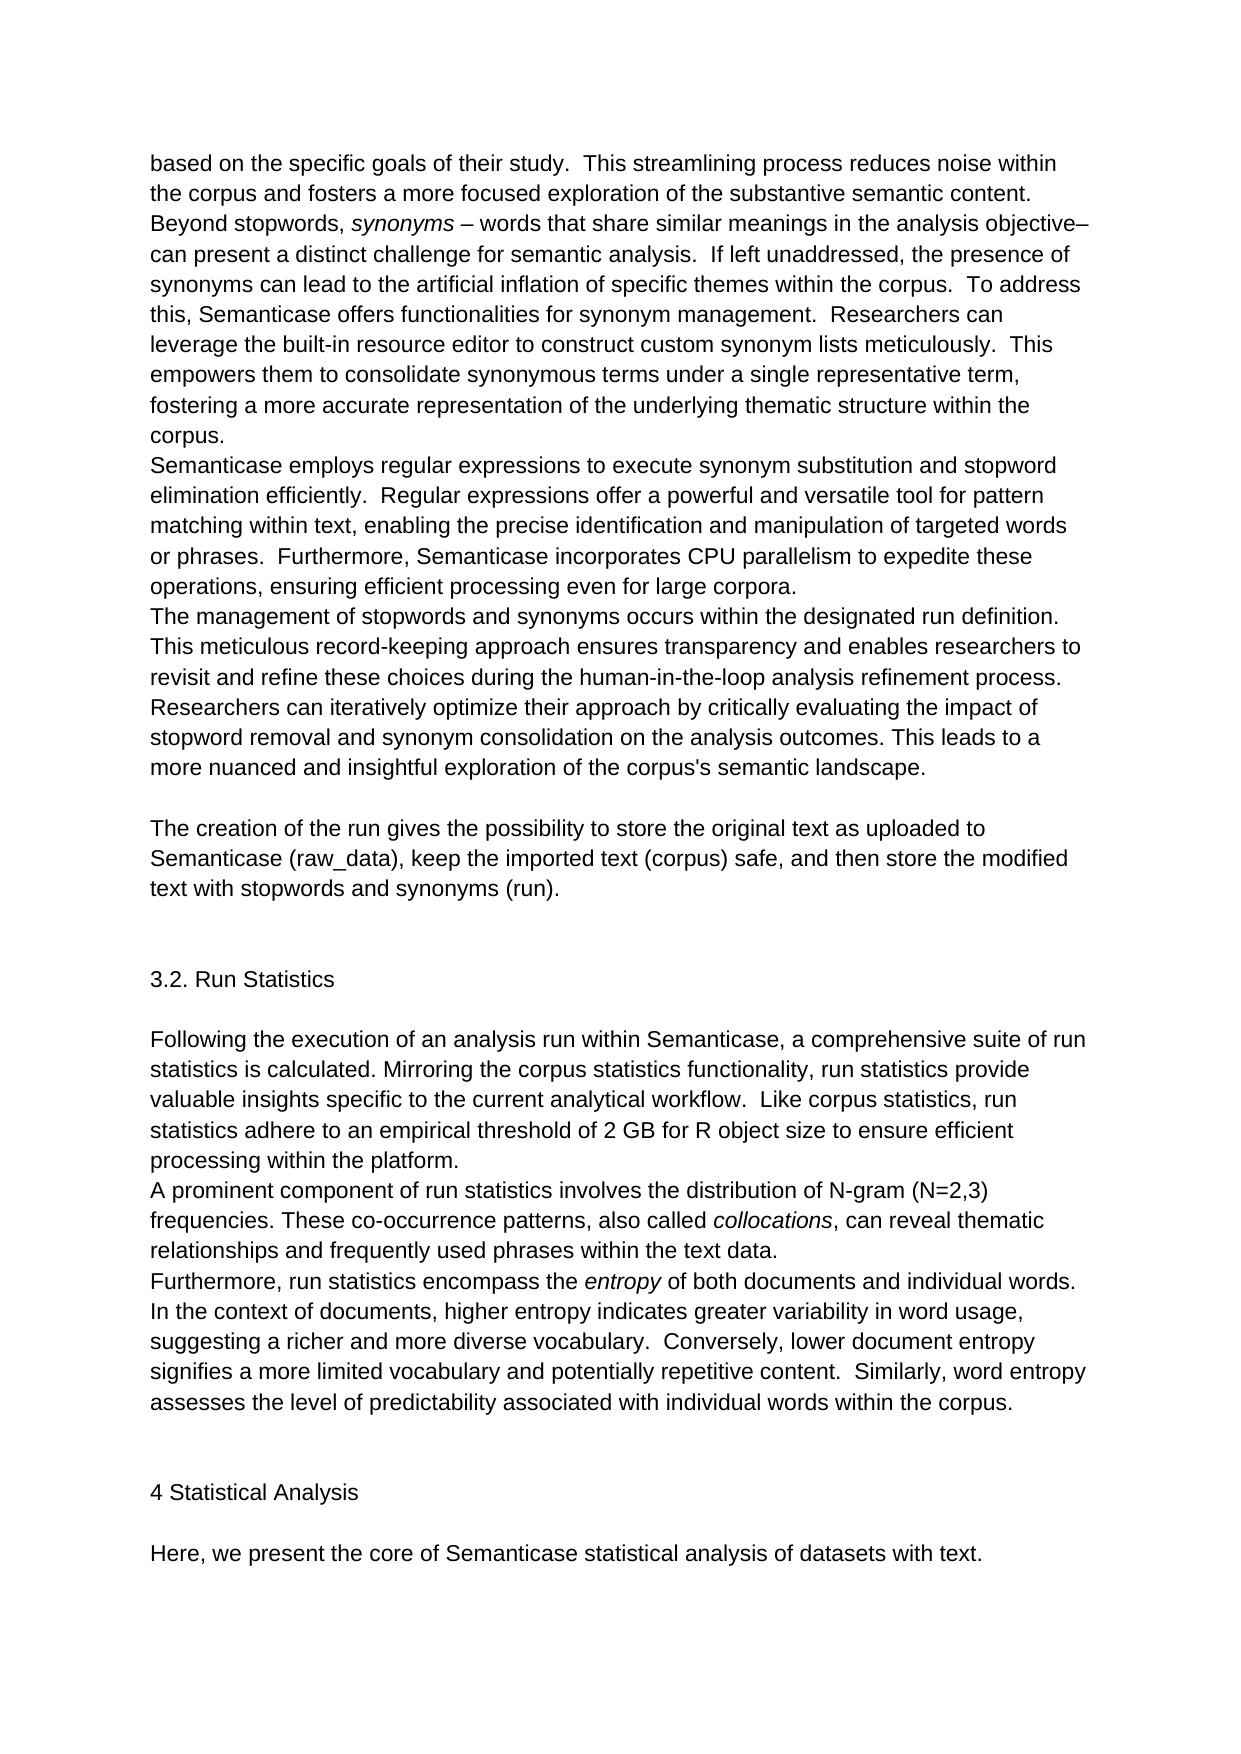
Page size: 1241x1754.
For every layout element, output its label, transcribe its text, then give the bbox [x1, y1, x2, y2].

text 4 Statistical Analysis [150, 1479, 1090, 1506]
text Here, we present the core of Semanticase statistical analysis of datasets with text. [150, 1539, 1090, 1566]
text 3.2. Run Statistics [150, 966, 1090, 992]
text A prominent component of run statistics involves the distribution of N-gram (N=2,3) frequencies. These co-occurrence patterns, also called collocations, can reveal thematic relationships and frequently used phrases within the text data. [150, 1177, 1090, 1264]
text The creation of the run gives the possibility to store the original text as uploaded to Semanticase (raw_data), keep the imported text (corpus) safe, and then store the modified text with stopwords and synonyms (run). [150, 814, 1090, 901]
text The management of stopwords and synonyms occurs within the designated run definition. This meticulous record-keeping approach ensures transparency and enables researchers to revisit and refine these choices during the human-in-the-loop analysis refinement process. Researchers can iteratively optimize their approach by critically evaluating the impact of stopword removal and synonym consolidation on the analysis outcomes. This leads to a more nuanced and insightful exploration of the corpus's semantic landscape. [150, 603, 1090, 781]
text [150, 150, 1090, 207]
text Beyond stopwords, synonyms – words that share similar meanings in the analysis objective– can present a distinct challenge for semantic analysis. If left unaddressed, the presence of synonyms can lead to the artificial inflation of specific themes within the corpus. To address this, Semanticase offers functionalities for synonym management. Researchers can leverage the built-in resource editor to construct custom synonym lists meticulously. This empowers them to consolidate synonymous terms under a single representative term, fostering a more accurate representation of the underlying thematic structure within the corpus. [150, 210, 1090, 448]
text Following the execution of an analysis run within Semanticase, a comprehensive suite of run statistics is calculated. Mirroring the corpus statistics functionality, run statistics provide valuable insights specific to the current analytical workflow. Like corpus statistics, run statistics adhere to an empirical threshold of 2 GB for R object size to ensure efficient processing within the platform. [150, 1026, 1090, 1173]
text Semanticase employs regular expressions to execute synonym substitution and stopword elimination efficiently. Regular expressions offer a powerful and versatile tool for pattern matching within text, enabling the precise identification and manipulation of targeted words or phrases. Furthermore, Semanticase incorporates CPU parallelism to expedite these operations, ensuring efficient processing even for large corpora. [150, 452, 1090, 599]
text Furthermore, run statistics encompass the entropy of both documents and individual words. In the context of documents, higher entropy indicates greater variability in word usage, suggesting a richer and more diverse vocabulary. Conversely, lower document entropy signifies a more limited vocabulary and potentially repetitive content. Similarly, word entropy assesses the level of predictability associated with individual words within the corpus. [150, 1268, 1090, 1415]
